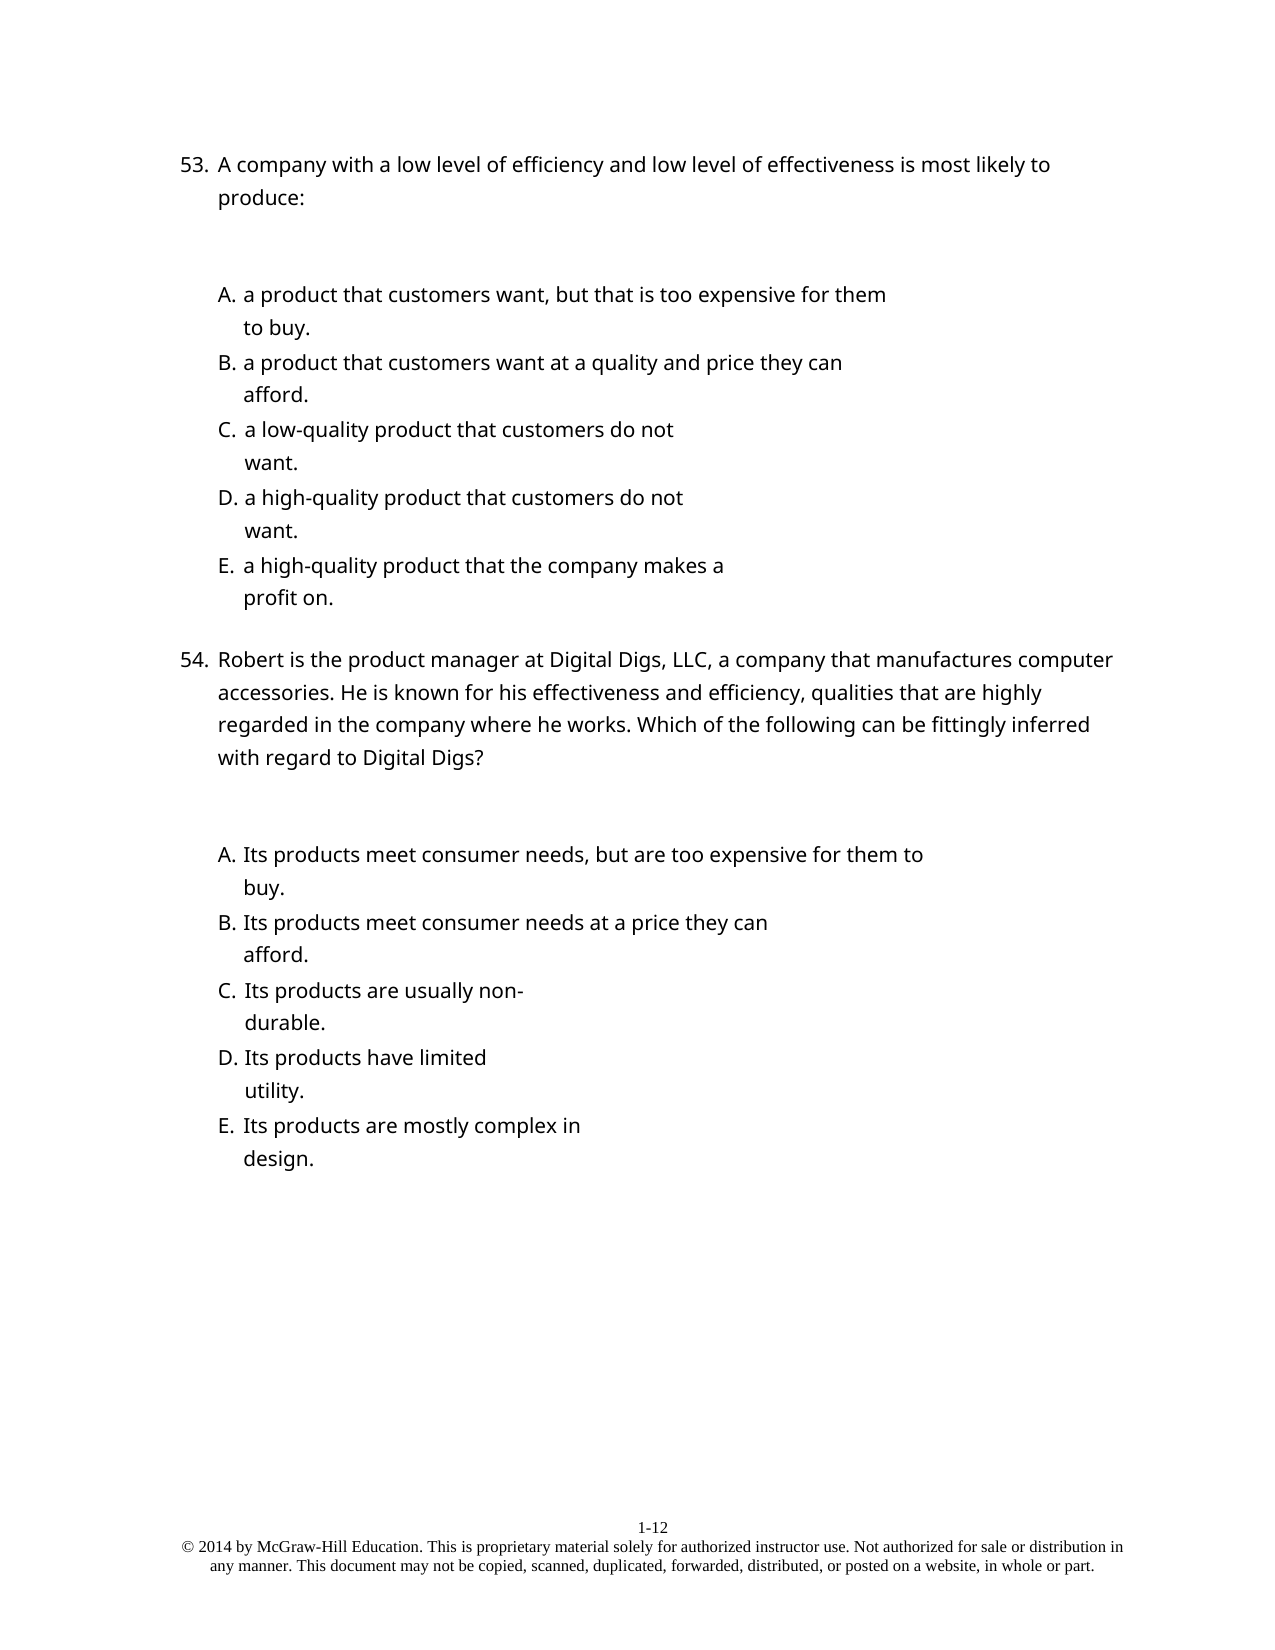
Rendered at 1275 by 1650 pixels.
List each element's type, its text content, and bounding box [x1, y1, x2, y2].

table_header Robert is the product manager at Digital Digs, LLC, a company that manufactures computer accessories. He is known for his effectiveness and efficiency, qualities that are highly regarded in the company where he works. Which of the following can be fittingly inferred with regard to Digital Digs? [218, 645, 1125, 1176]
table_header 53. [180, 150, 218, 616]
table_header 54. [180, 645, 218, 1176]
table_header A company with a low level of efficiency and low level of effectiveness is most likely to produce: [218, 150, 1125, 616]
